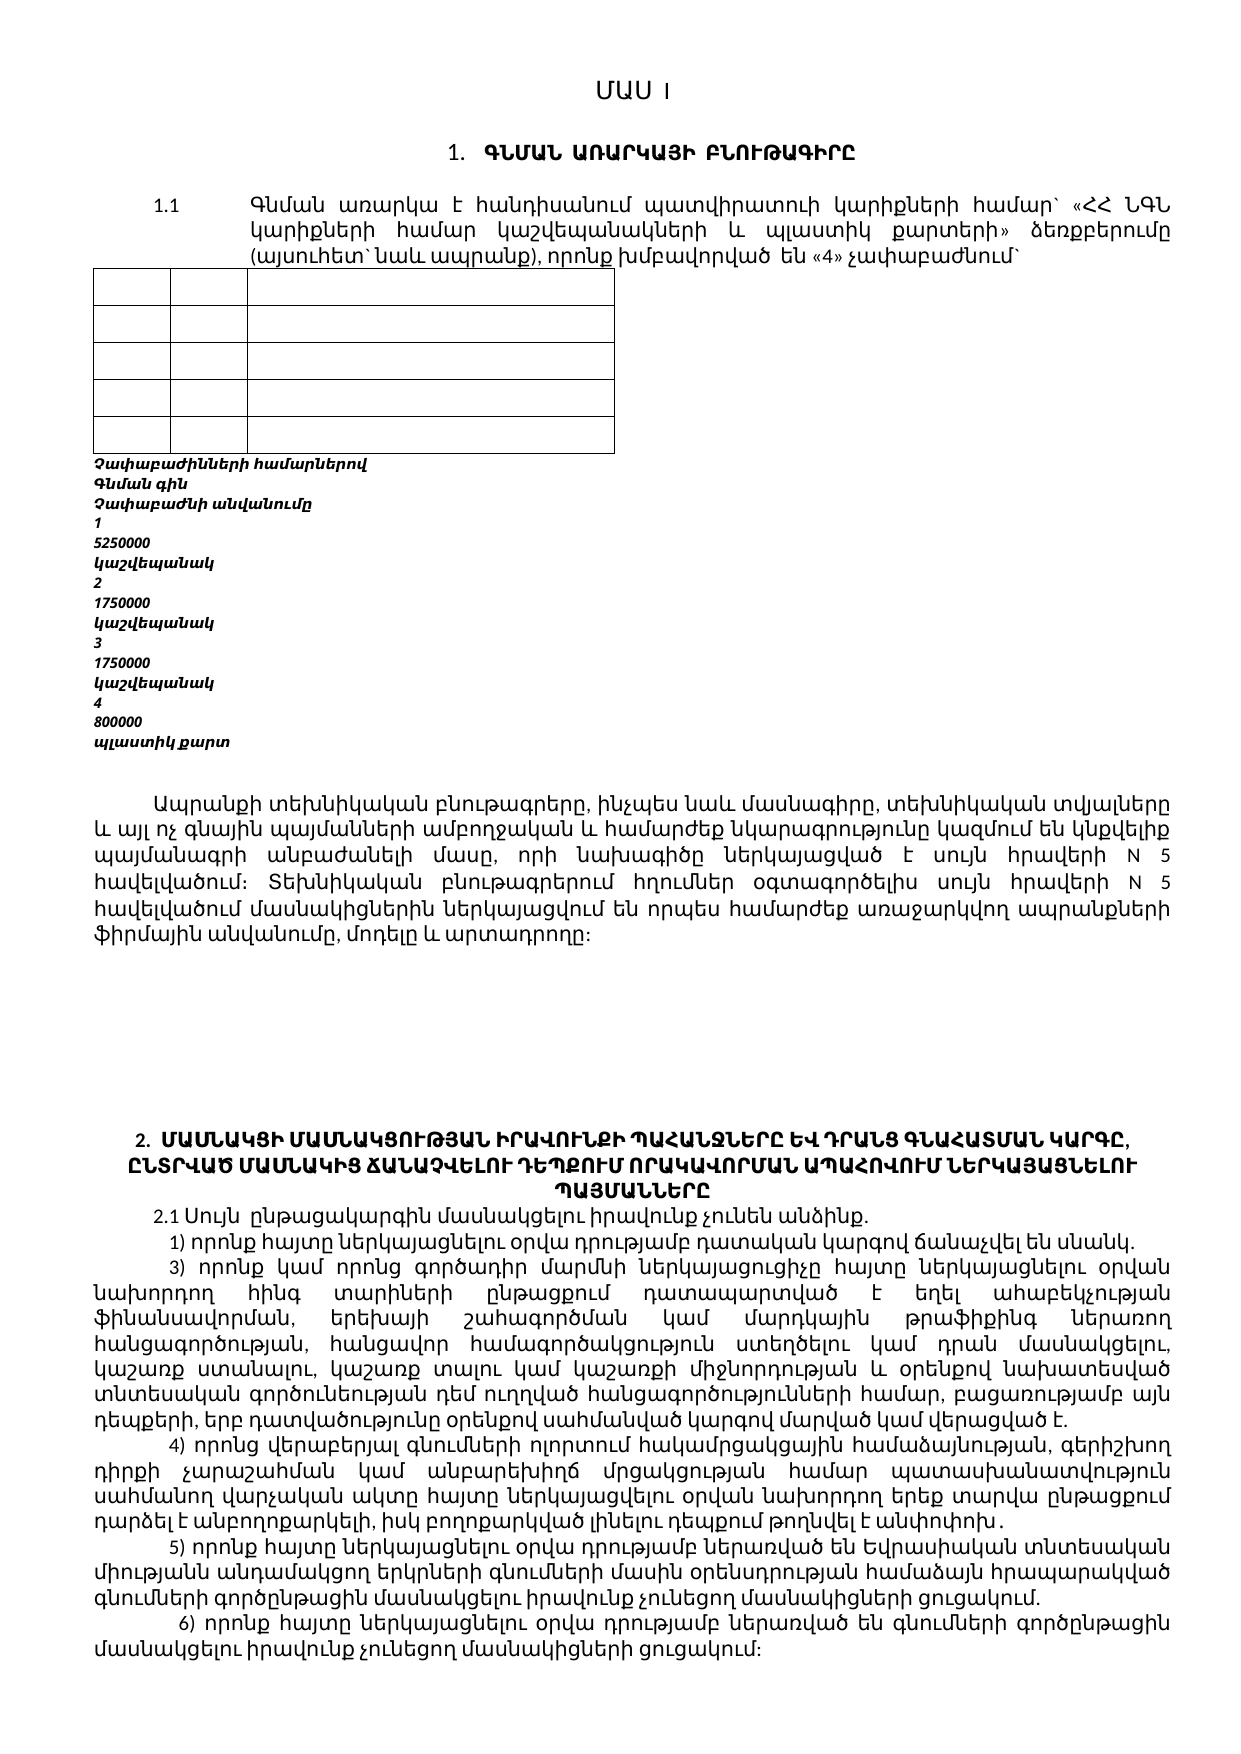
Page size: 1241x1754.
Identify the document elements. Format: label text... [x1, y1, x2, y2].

text 6) որոնք հայտը ներկայացնելու օրվա դրությամբ ներառված են գնումների գործընթացին մասնակցելու իրավունք չունեցող մասնակիցների ցուցակում: [94, 1610, 1171, 1661]
text 3) որոնք կամ որոնց գործադիր մարմնի ներկայացուցիչը հայտը ներկայացնելու օրվան նախորդող հինգ տարիների ընթացքում դատապարտված է եղել ահաբեկչության ֆինանսավորման, երեխայի շահագործման կամ մարդկային թրաֆիքինգ ներառող հանցագործության, հանցավոր համագործակցություն ստեղծելու կամ դրան մասնակցելու, կաշառք ստանալու, կաշառք տալու կամ կաշառքի միջնորդության և օրենքով նախատեսված տնտեսական գործունեության դեմ ուղղված հանցագործությունների համար, բացառությամբ այն դեպքերի, երբ դատվածությունը օրենքով սահմանված կարգով մարված կամ վերացված է. [94, 1254, 1171, 1432]
text ՄԱՍ I [94, 75, 1171, 106]
text 1) որոնք հայտը ներկայացնելու օրվա դրությամբ դատական կարգով ճանաչվել են սնանկ. [94, 1229, 1171, 1254]
text 5) որոնք հայտը ներկայացնելու օրվա դրությամբ ներառված են Եվրասիական տնտեսական միությանն անդամակցող երկրների գնումների մասին օրենսդրության համաձայն հրապարակված գնումների գործընթացին մասնակցելու իրավունք չունեցող մասնակիցների ցուցակում. [94, 1534, 1171, 1610]
text 4) որոնց վերաբերյալ գնումների ոլորտում հակամրցակցային համաձայնության, գերիշխող դիրքի չարաշահման կամ անբարեխիղճ մրցակցության համար պատասխանատվություն սահմանող վարչական ակտը հայտը ներկայացվելու օրվան նախորդող երեք տարվա ընթացքում դարձել է անբողոքարկելի, իսկ բողոքարկված լինելու դեպքում թողնվել է անփոփոխ․ [94, 1432, 1171, 1534]
text 2.1 Սույն ընթացակարգին մասնակցելու իրավունք չունեն անձինք. [94, 1204, 1171, 1229]
text Ապրանքի տեխնիկական բնութագրերը, ինչպես նաև մասնագիրը, տեխնիկական տվյալները և այլ ոչ գնային պայմանների ամբողջական և համարժեք նկարագրությունը կազմում են կնքվելիք պայմանագրի անբաժանելի մասը, որի նախագիծը ներկայացված է սույն հրավերի N 5 հավելվածում։ Տեխնիկական բնութագրերում հղումներ օգտագործելիս սույն հրավերի N 5 հավելվածում մասնակիցներին ներկայացվում են որպես համարժեք առաջարկվող ապրանքների ֆիրմային անվանումը, մոդելը և արտադրողը: [94, 791, 1171, 947]
list ԳՆՄԱՆ ԱՌԱՐԿԱՅԻ ԲՆՈՒԹԱԳԻՐԸ [131, 136, 1171, 167]
subtitle Գնման առարկա է հանդիսանում պատվիրատուի կարիքների համար` «ՀՀ ՆԳՆ կարիքների համար կաշվեպանակների և պլաստիկ քարտերի» ձեռքբերումը (այսուհետ` նաև ապրանք), որոնք խմբավորված են «4» չափաբաժնում` [153, 192, 1171, 268]
text 2. ՄԱՍՆԱԿՑԻ ՄԱՍՆԱԿՑՈՒԹՅԱՆ ԻՐԱՎՈՒՆՔԻ ՊԱՀԱՆՋՆԵՐԸ ԵՎ ԴՐԱՆՑ ԳՆԱՀԱՏՄԱՆ ԿԱՐԳԸ, ԸՆՏՐՎԱԾ ՄԱՍՆԱԿԻՑ ՃԱՆԱՉՎԵԼՈՒ ԴԵՊՔՈՒՄ ՈՐԱԿԱՎՈՐՄԱՆ ԱՊԱՀՈՎՈՒՄ ՆԵՐԿԱՅԱՑՆԵԼՈՒ ՊԱՅՄԱՆՆԵՐԸ [94, 1127, 1171, 1204]
